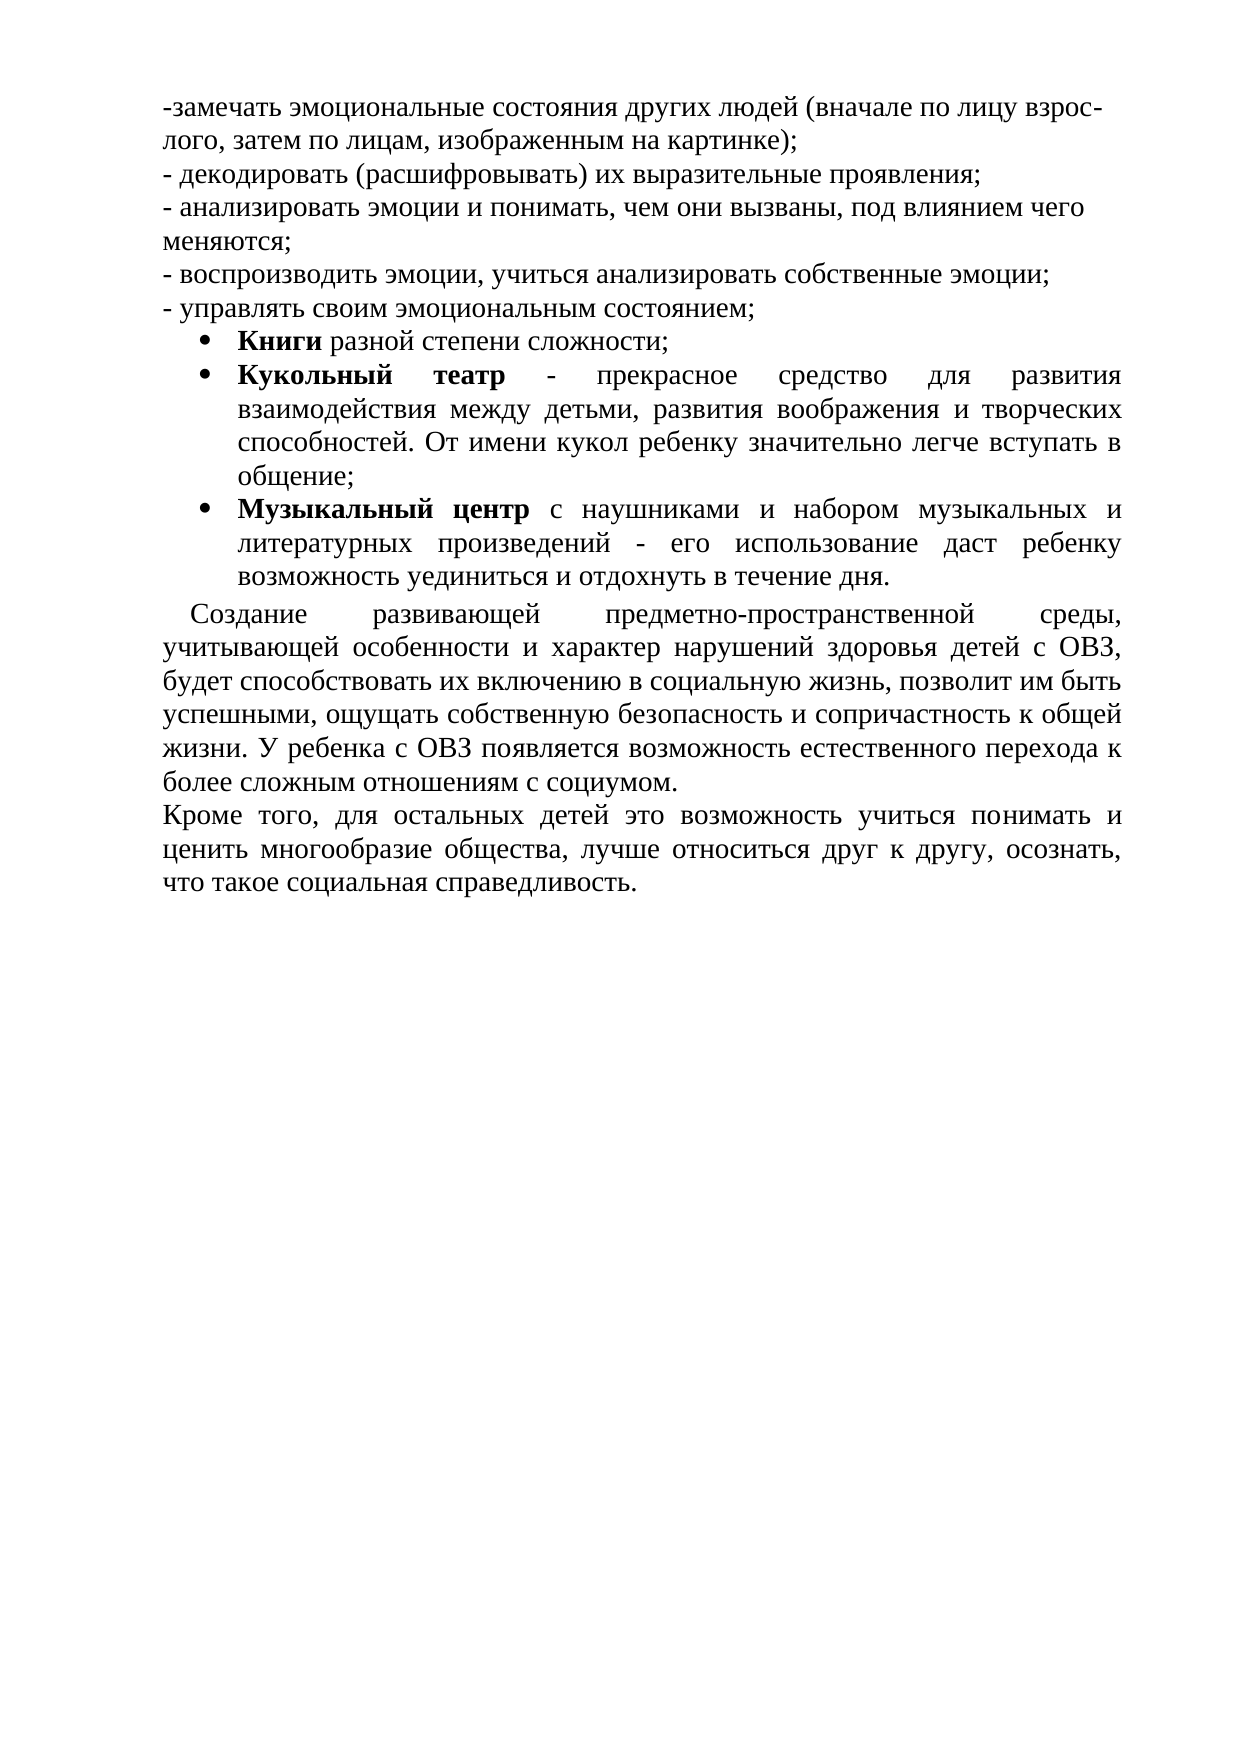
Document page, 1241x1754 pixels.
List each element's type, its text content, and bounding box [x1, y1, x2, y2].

list Кукольный театр - прекрасное средство для развития взаимодействия между детьми, развития воображения и творческих способностей. От имени кукол ребенку значительно легче вступать в общение; [200, 357, 1122, 491]
text - анализировать эмоции и понимать, чем они вызваны, под влиянием чего меняются; [162, 189, 1122, 256]
text Кроме того, для остальных детей это возможность учиться понимать и ценить многообразие общества, лучше относиться друг к другу, осознать, что такое социальная справедливость. [162, 797, 1122, 898]
text - декодировать (расшифровывать) их выразительные проявления; [162, 156, 1122, 189]
list Книги разной степени сложности; [200, 323, 1122, 357]
text -замечать эмоциональные состояния других людей (вначале по лицу взрослого, затем по лицам, изображенным на картинке); [162, 89, 1122, 156]
text Создание развивающей предметно-пространственной среды, учитывающей особенности и характер нарушений здоровья детей с ОВЗ, будет способствовать их включению в социальную жизнь, позволит им быть успешными, ощущать собственную безопасность и сопричастность к общей жизни. У ребенка с ОВЗ появляется возможность естественного перехода к более сложным отношениям с социумом. [162, 596, 1122, 797]
text - воспроизводить эмоции, учиться анализировать собственные эмоции; [162, 256, 1122, 290]
text - управлять своим эмоциональным состоянием; [162, 290, 1122, 323]
list Музыкальный центр с наушниками и набором музыкальных и литературных произведений - его использование даст ребенку возможность уединиться и отдохнуть в течение дня. [200, 491, 1122, 592]
